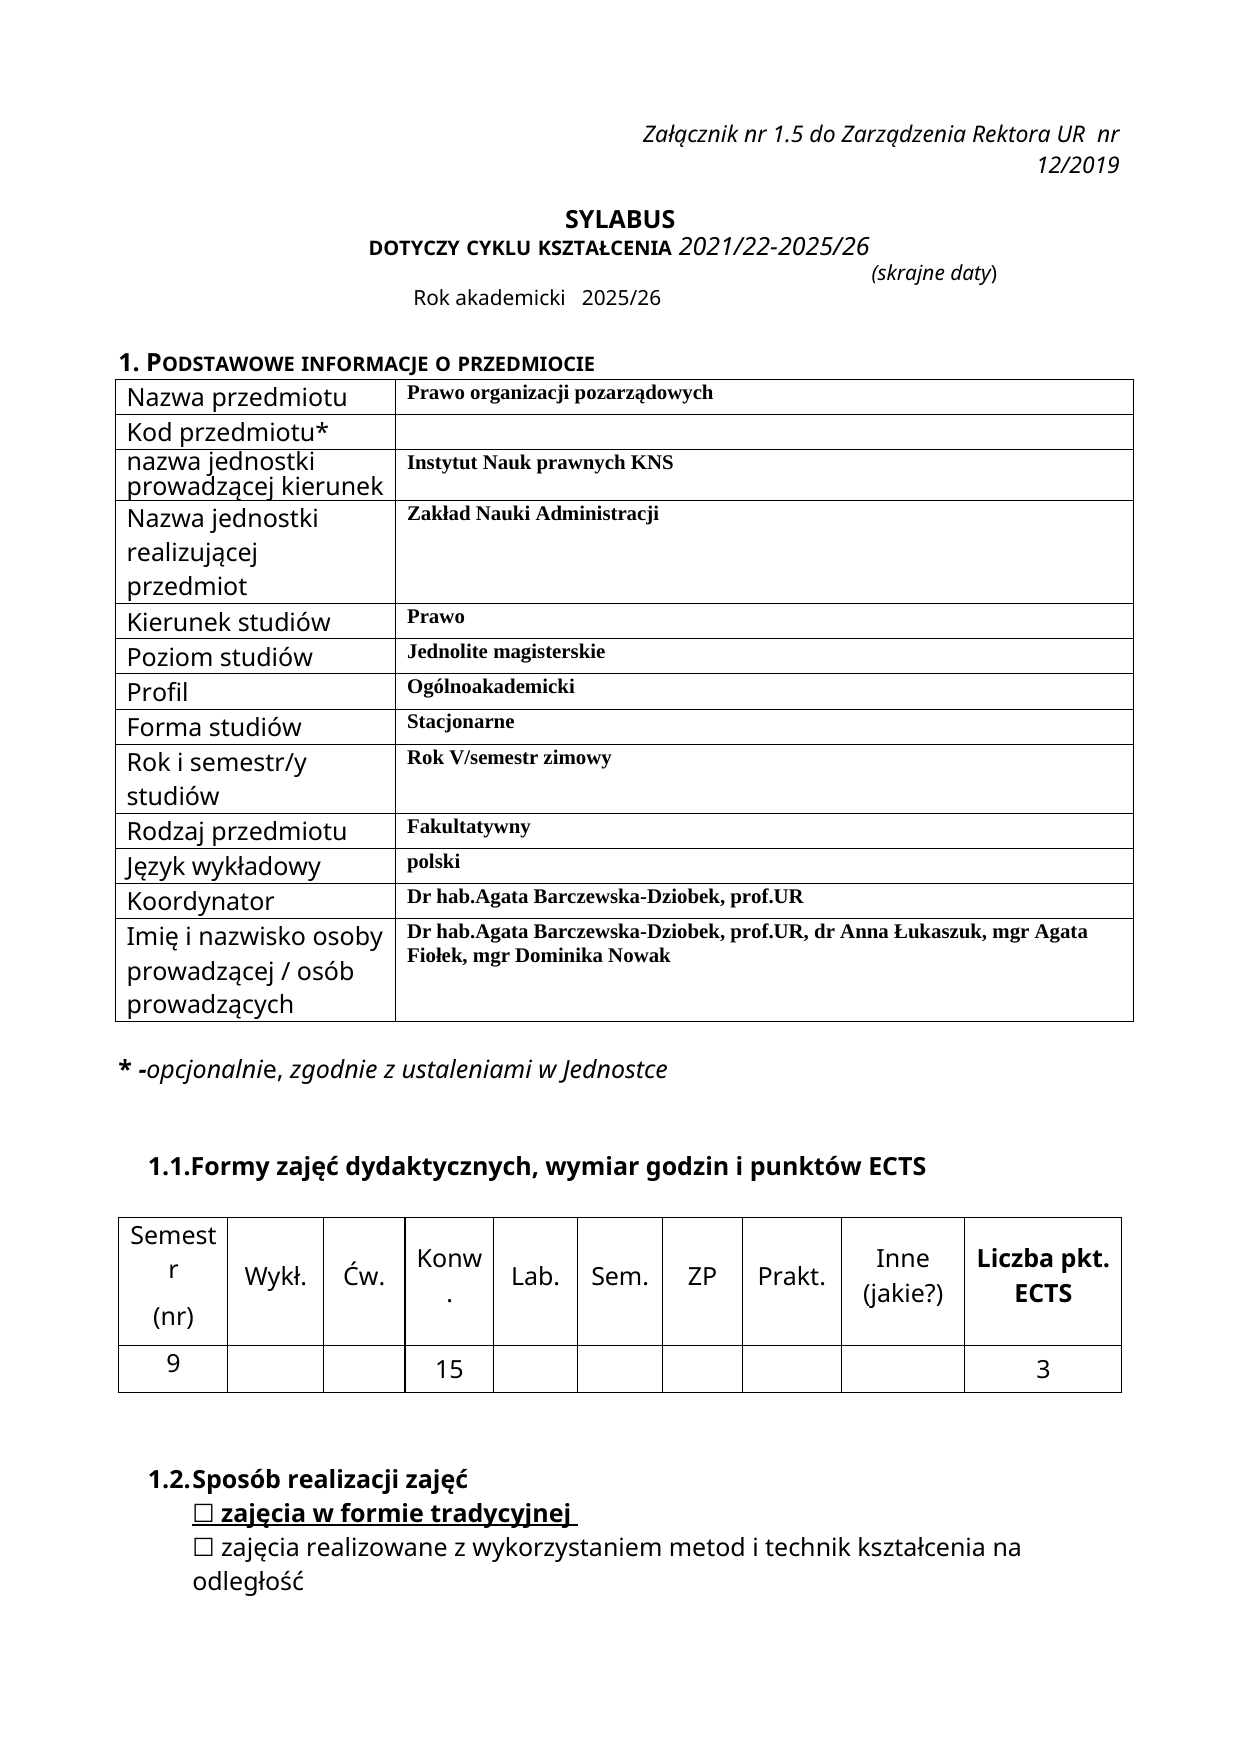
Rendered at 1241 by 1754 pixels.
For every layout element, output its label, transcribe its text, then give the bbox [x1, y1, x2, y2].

table_cell Rodzaj przedmiotu [116, 814, 395, 848]
text Załącznik nr 1.5 do Zarządzenia Rektora UR nr 12/2019 [118, 118, 1122, 181]
table_cell Koordynator [116, 884, 395, 918]
text ☐ zajęcia realizowane z wykorzystaniem metod i technik kształcenia na odległość [192, 1529, 1122, 1598]
table_cell Dr hab.Agata Barczewska-Dziobek, prof.UR [396, 884, 1133, 918]
table_header Wykł. [228, 1218, 323, 1345]
table_header Sem. [578, 1218, 662, 1345]
table_cell Imię i nazwisko osoby prowadzącej / osób prowadzących [116, 919, 395, 1021]
text 1.1.Formy zajęć dydaktycznych, wymiar godzin i punktów ECTS [148, 1149, 1122, 1183]
table_cell [578, 1346, 662, 1392]
table_cell [842, 1346, 964, 1392]
table_cell Rok V/semestr zimowy [396, 745, 1133, 813]
table_cell Kierunek studiów [116, 604, 395, 638]
table_header Ćw. [324, 1218, 404, 1345]
table_cell [494, 1346, 577, 1392]
table_header Liczba pkt. ECTS [965, 1218, 1121, 1345]
text ☐ zajęcia w formie tradycyjnej [192, 1496, 1122, 1529]
table_cell [396, 415, 1133, 449]
table_cell polski [396, 849, 1133, 883]
table_header ZP [663, 1218, 742, 1345]
table_header Prakt. [743, 1218, 841, 1345]
table_header Semestr (nr) [119, 1218, 227, 1345]
table_cell Poziom studiów [116, 639, 395, 673]
table_cell [228, 1346, 323, 1392]
table_header Nazwa przedmiotu [116, 380, 395, 414]
table_header Konw. [406, 1218, 493, 1345]
table_cell [663, 1346, 742, 1392]
table_cell 3 [965, 1346, 1121, 1392]
text dotyczy cyklu kształcenia 2021/22-2025/26 [118, 236, 1122, 261]
table_cell Ogólnoakademicki [396, 674, 1133, 708]
text Rok akademicki 2025/26 [118, 286, 1122, 311]
table_cell [743, 1346, 841, 1392]
text (skrajne daty) [118, 261, 1122, 286]
text 1. Podstawowe informacje o przedmiocie [118, 344, 1122, 379]
table_cell Fakultatywny [396, 814, 1133, 848]
table_cell nazwa jednostki prowadzącej kierunek [116, 450, 395, 500]
table_cell Instytut Nauk prawnych KNS [396, 450, 1133, 500]
table_cell Profil [116, 674, 395, 708]
table_header Prawo organizacji pozarządowych [396, 380, 1133, 414]
table_cell 9 [119, 1346, 227, 1392]
table_cell Stacjonarne [396, 710, 1133, 743]
table_cell Prawo [396, 604, 1133, 638]
table_header Lab. [494, 1218, 577, 1345]
table_header Inne (jakie?) [842, 1218, 964, 1345]
table_cell Nazwa jednostki realizującej przedmiot [116, 501, 395, 603]
text * -opcjonalnie, zgodnie z ustaleniami w Jednostce [118, 1051, 1122, 1086]
table_cell Dr hab.Agata Barczewska-Dziobek, prof.UR, dr Anna Łukaszuk, mgr Agata Fiołek, mgr Dominika Nowak [396, 919, 1133, 1021]
table_cell Język wykładowy [116, 849, 395, 883]
table_cell [324, 1346, 404, 1392]
table_cell Jednolite magisterskie [396, 639, 1133, 673]
table_cell Zakład Nauki Administracji [396, 501, 1133, 603]
table_cell 15 [406, 1346, 493, 1392]
text 1.2. Sposób realizacji zajęć [148, 1461, 1122, 1496]
text SYLABUS [118, 201, 1122, 236]
table_cell Kod przedmiotu* [116, 415, 395, 449]
table_cell Forma studiów [116, 710, 395, 743]
table_cell Rok i semestr/y studiów [116, 745, 395, 813]
